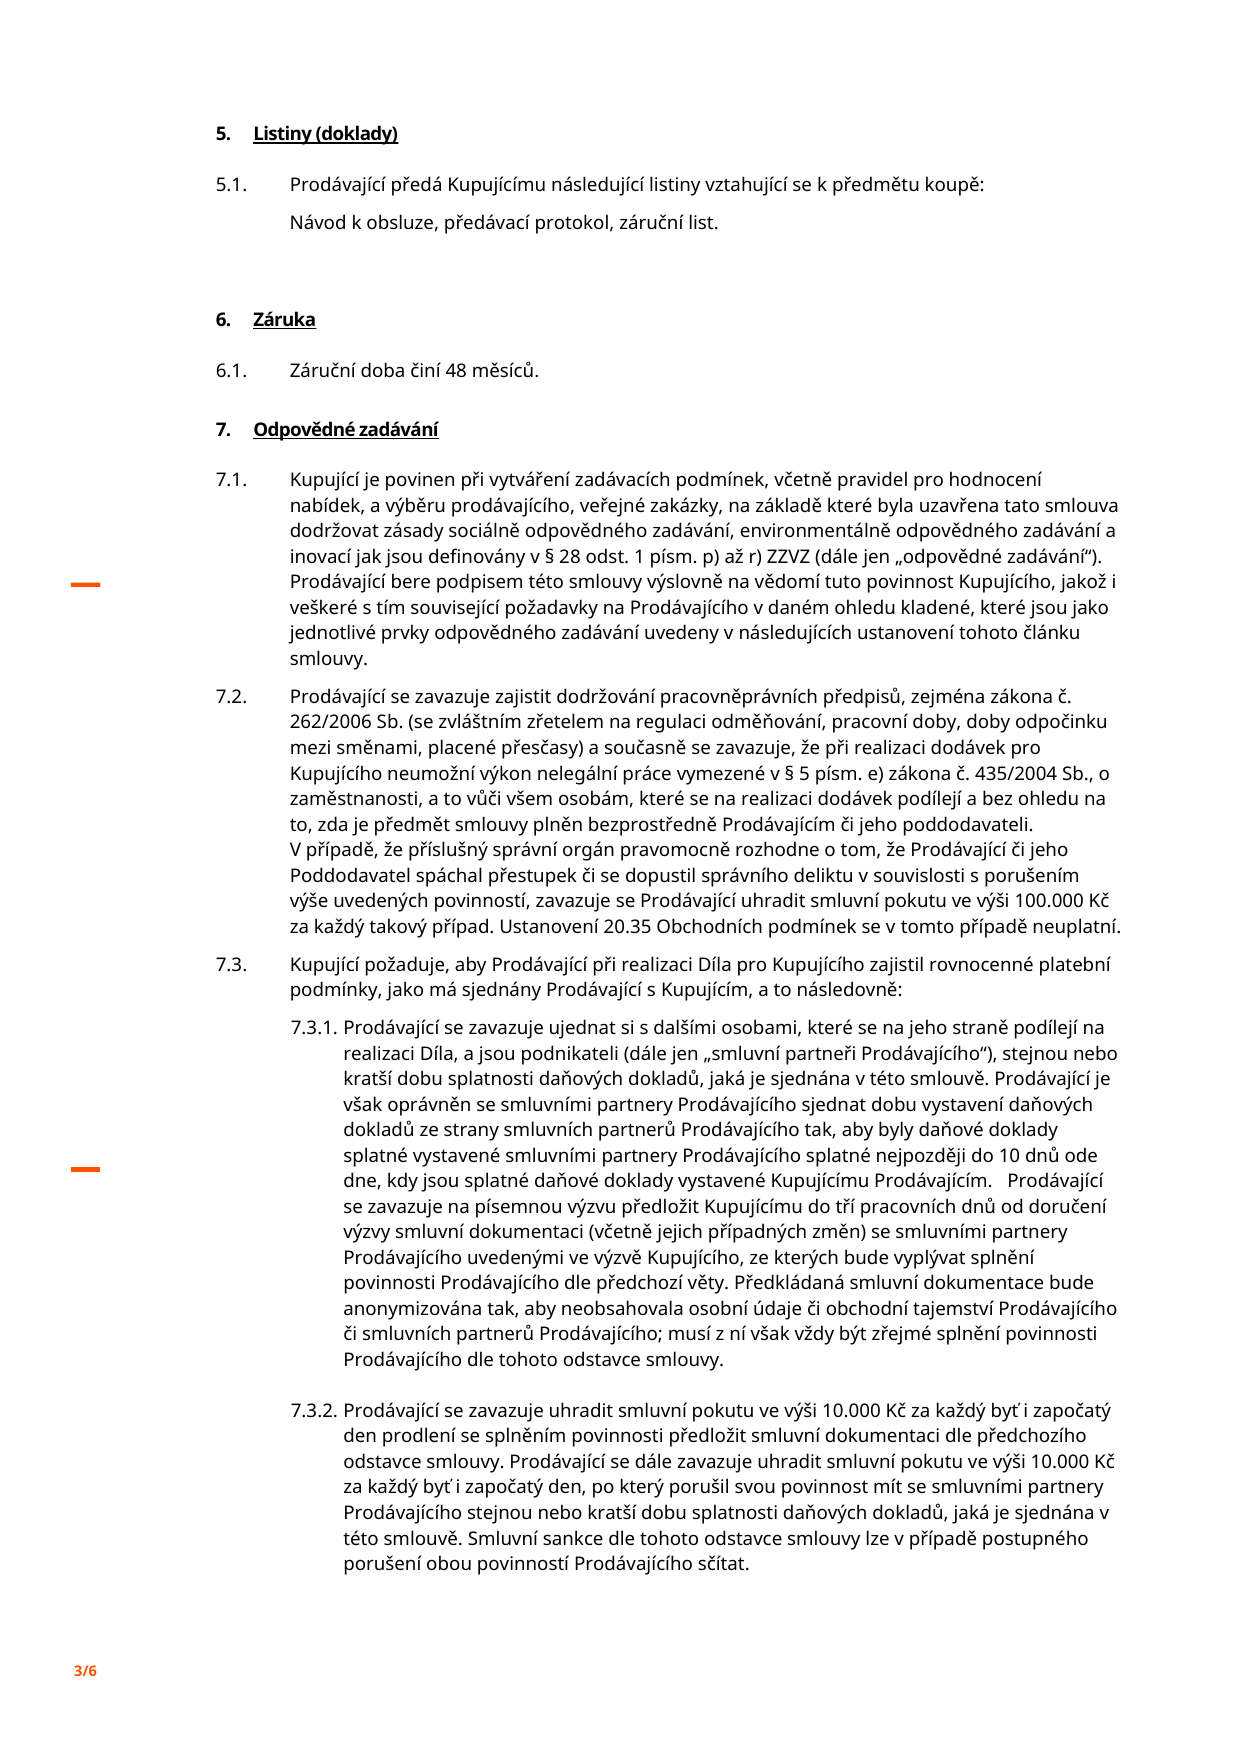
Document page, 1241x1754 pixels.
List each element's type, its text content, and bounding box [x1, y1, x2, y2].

list Prodávající předá Kupujícímu následující listiny vztahující se k předmětu koupě: [216, 171, 1122, 197]
list Záruční doba činí 48 měsíců. [216, 357, 1122, 382]
list Prodávající se zavazuje uhradit smluvní pokutu ve výši 10.000 Kč za každý byť i započatý den prodlení se splněním povinnosti předložit smluvní dokumentaci dle předchozího odstavce smlouvy. Prodávající se dále zavazuje uhradit smluvní pokutu ve výši 10.000 Kč za každý byť i započatý den, po který porušil svou povinnost mít se smluvními partnery Prodávajícího stejnou nebo kratší dobu splatnosti daňových dokladů, jaká je sjednána v této smlouvě. Smluvní sankce dle tohoto odstavce smlouvy lze v případě postupného porušení obou povinností Prodávajícího sčítat. [291, 1397, 1122, 1576]
text Odpovědné zadávání [216, 416, 1122, 441]
list Kupující je povinen při vytváření zadávacích podmínek, včetně pravidel pro hodnocení nabídek, a výběru prodávajícího, veřejné zakázky, na základě které byla uzavřena tato smlouva dodržovat zásady sociálně odpovědného zadávání, environmentálně odpovědného zadávání a inovací jak jsou definovány v § 28 odst. 1 písm. p) až r) ZZVZ (dále jen „odpovědné zadávání“). Prodávající bere podpisem této smlouvy výslovně na vědomí tuto povinnost Kupujícího, jakož i veškeré s tím související požadavky na Prodávajícího v daném ohledu kladené, které jsou jako jednotlivé prvky odpovědného zadávání uvedeny v následujících ustanovení tohoto článku smlouvy. [216, 467, 1122, 671]
text Listiny (doklady) [216, 121, 1122, 146]
list Kupující požaduje, aby Prodávající při realizaci Díla pro Kupujícího zajistil rovnocenné platební podmínky, jako má sjednány Prodávající s Kupujícím, a to následovně: [216, 951, 1122, 1002]
list Prodávající se zavazuje zajistit dodržování pracovněprávních předpisů, zejména zákona č. 262/2006 Sb. (se zvláštním zřetelem na regulaci odměňování, pracovní doby, doby odpočinku mezi směnami, placené přesčasy) a současně se zavazuje, že při realizaci dodávek pro Kupujícího neumožní výkon nelegální práce vymezené v § 5 písm. e) zákona č. 435/2004 Sb., o zaměstnanosti, a to vůči všem osobám, které se na realizaci dodávek podílejí a bez ohledu na to, zda je předmět smlouvy plněn bezprostředně Prodávajícím či jeho poddodavateli. V případě, že příslušný správní orgán pravomocně rozhodne o tom, že Prodávající či jeho Poddodavatel spáchal přestupek či se dopustil správního deliktu v souvislosti s porušením výše uvedených povinností, zavazuje se Prodávající uhradit smluvní pokutu ve výši 100.000 Kč za každý takový případ. Ustanovení 20.35 Obchodních podmínek se v tomto případě neuplatní. [216, 683, 1122, 938]
list Prodávající se zavazuje ujednat si s dalšími osobami, které se na jeho straně podílejí na realizaci Díla, a jsou podnikateli (dále jen „smluvní partneři Prodávajícího“), stejnou nebo kratší dobu splatnosti daňových dokladů, jaká je sjednána v této smlouvě. Prodávající je však oprávněn se smluvními partnery Prodávajícího sjednat dobu vystavení daňových dokladů ze strany smluvních partnerů Prodávajícího tak, aby byly daňové doklady splatné vystavené smluvními partnery Prodávajícího splatné nejpozději do 10 dnů ode dne, kdy jsou splatné daňové doklady vystavené Kupujícímu Prodávajícím. Prodávající se zavazuje na písemnou výzvu předložit Kupujícímu do tří pracovních dnů od doručení výzvy smluvní dokumentaci (včetně jejich případných změn) se smluvními partnery Prodávajícího uvedenými ve výzvě Kupujícího, ze kterých bude vyplývat splnění povinnosti Prodávajícího dle předchozí věty. Předkládaná smluvní dokumentace bude anonymizována tak, aby neobsahovala osobní údaje či obchodní tajemství Prodávajícího či smluvních partnerů Prodávajícího; musí z ní však vždy být zřejmé splnění povinnosti Prodávajícího dle tohoto odstavce smlouvy. [291, 1014, 1122, 1372]
text Návod k obsluze, předávací protokol, záruční list. [289, 209, 1122, 235]
text Záruka [216, 306, 1122, 332]
